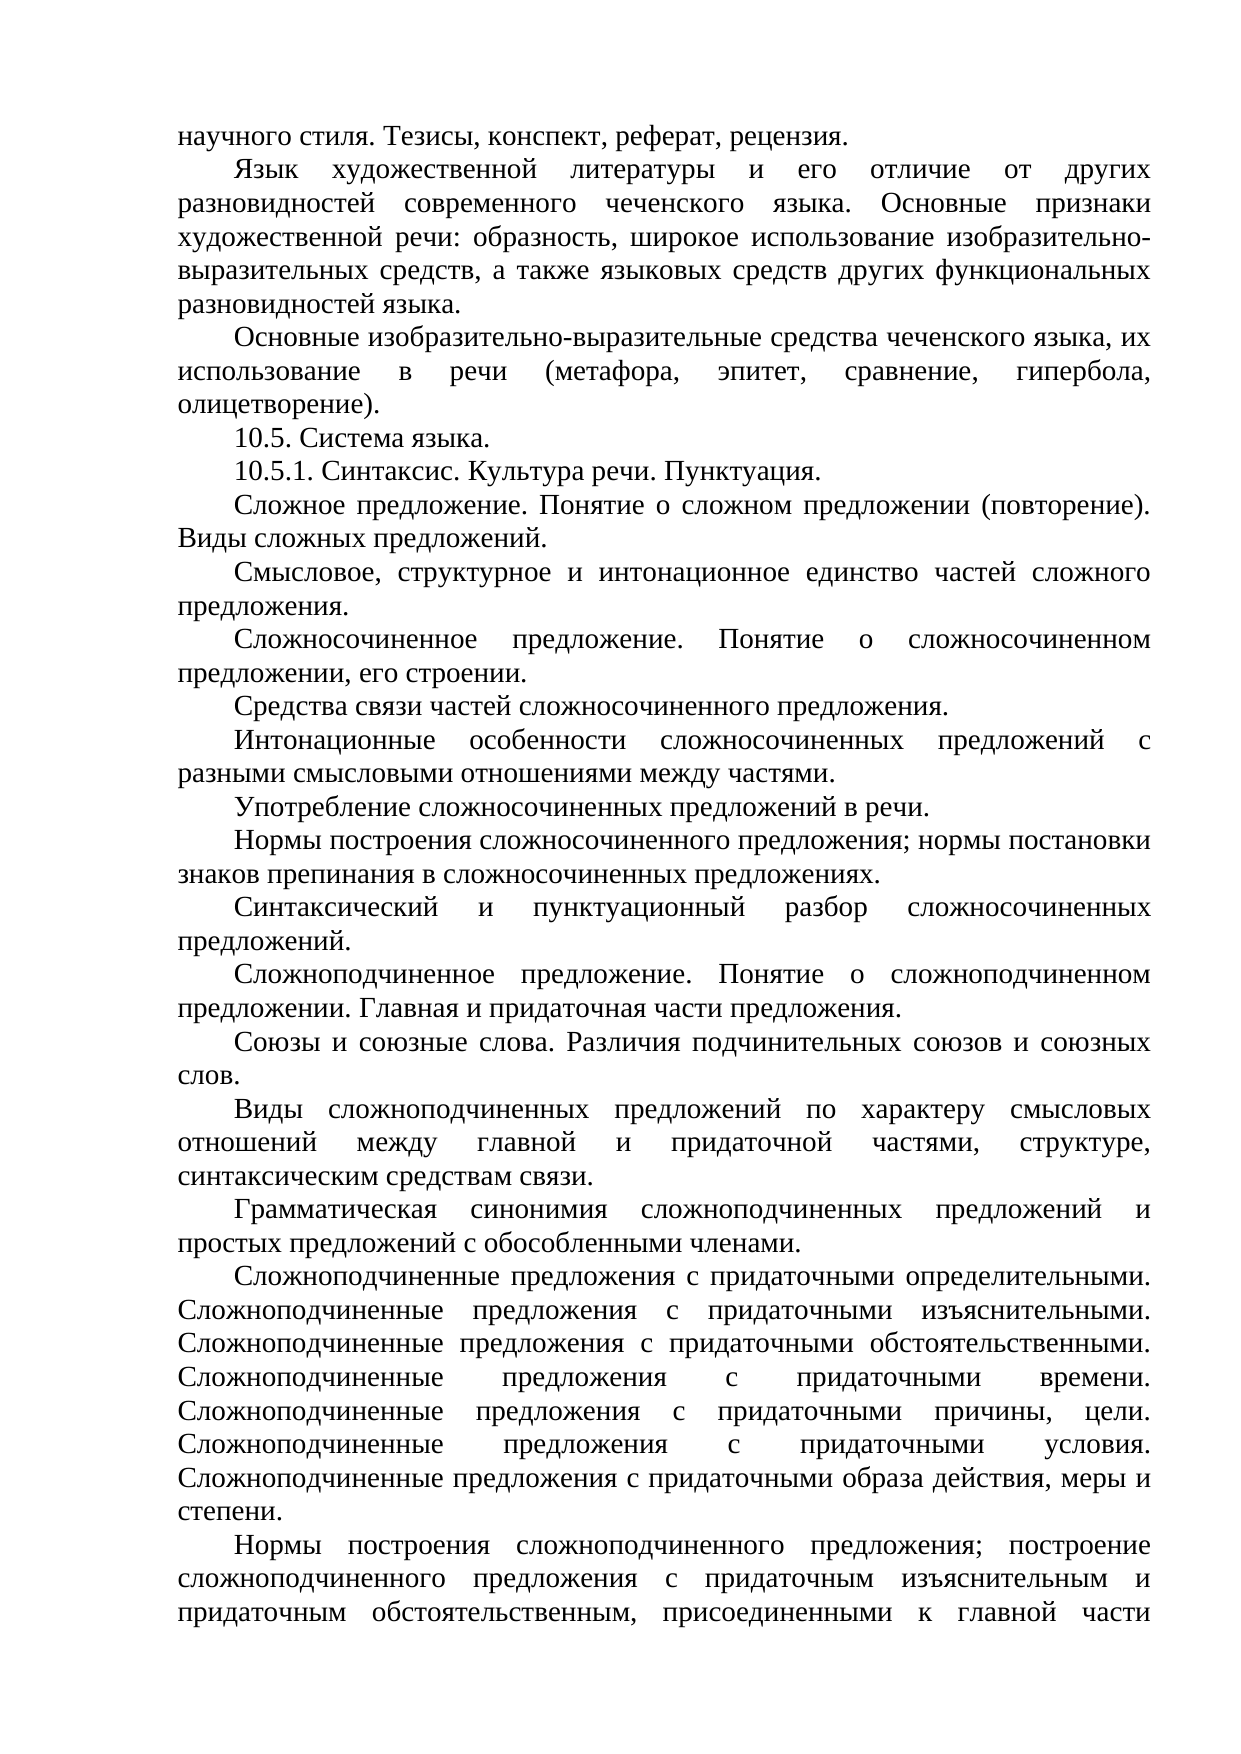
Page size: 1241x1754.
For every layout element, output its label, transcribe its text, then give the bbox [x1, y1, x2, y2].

text Смысловое, структурное и интонационное единство частей сложного предложения. [177, 554, 1152, 621]
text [177, 118, 1152, 152]
text Сложное предложение. Понятие о сложном предложении (повторение). Виды сложных предложений. [177, 487, 1152, 554]
text Грамматическая синонимия сложноподчиненных предложений и простых предложений с обособленными членами. [177, 1191, 1152, 1258]
text Сложносочиненное предложение. Понятие о сложносочиненном предложении, его строении. [177, 621, 1152, 688]
text Союзы и союзные слова. Различия подчинительных союзов и союзных слов. [177, 1024, 1152, 1091]
text Основные изобразительно-выразительные средства чеченского языка, их использование в речи (метафора, эпитет, сравнение, гипербола, олицетворение). [177, 319, 1152, 420]
text Сложноподчиненные предложения с придаточными определительными. Сложноподчиненные предложения с придаточными изъяснительными. Сложноподчиненные предложения с придаточными обстоятельственными. Сложноподчиненные предложения с придаточными времени. Сложноподчиненные предложения с придаточными причины, цели. Сложноподчиненные предложения с придаточными условия. Сложноподчиненные предложения с придаточными образа действия, меры и степени. [177, 1258, 1152, 1527]
text Язык художественной литературы и его отличие от других разновидностей современного чеченского языка. Основные признаки художественной речи: образность, широкое использование изобразительно-выразительных средств, а также языковых средств других функциональных разновидностей языка. [177, 152, 1152, 319]
text Средства связи частей сложносочиненного предложения. [177, 688, 1152, 722]
text 10.5. Система языка. [177, 420, 1152, 453]
text Синтаксический и пунктуационный разбор сложносочиненных предложений. [177, 889, 1152, 957]
text Нормы построения сложносочиненного предложения; нормы постановки знаков препинания в сложносочиненных предложениях. [177, 822, 1152, 889]
text Виды сложноподчиненных предложений по характеру смысловых отношений между главной и придаточной частями, структуре, синтаксическим средствам связи. [177, 1091, 1152, 1191]
text Сложноподчиненное предложение. Понятие о сложноподчиненном предложении. Главная и придаточная части предложения. [177, 957, 1152, 1024]
text 10.5.1. Синтаксис. Культура речи. Пунктуация. [177, 453, 1152, 487]
text Употребление сложносочиненных предложений в речи. [177, 789, 1152, 822]
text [177, 1527, 1152, 1627]
text Интонационные особенности сложносочиненных предложений с разными смысловыми отношениями между частями. [177, 722, 1152, 789]
